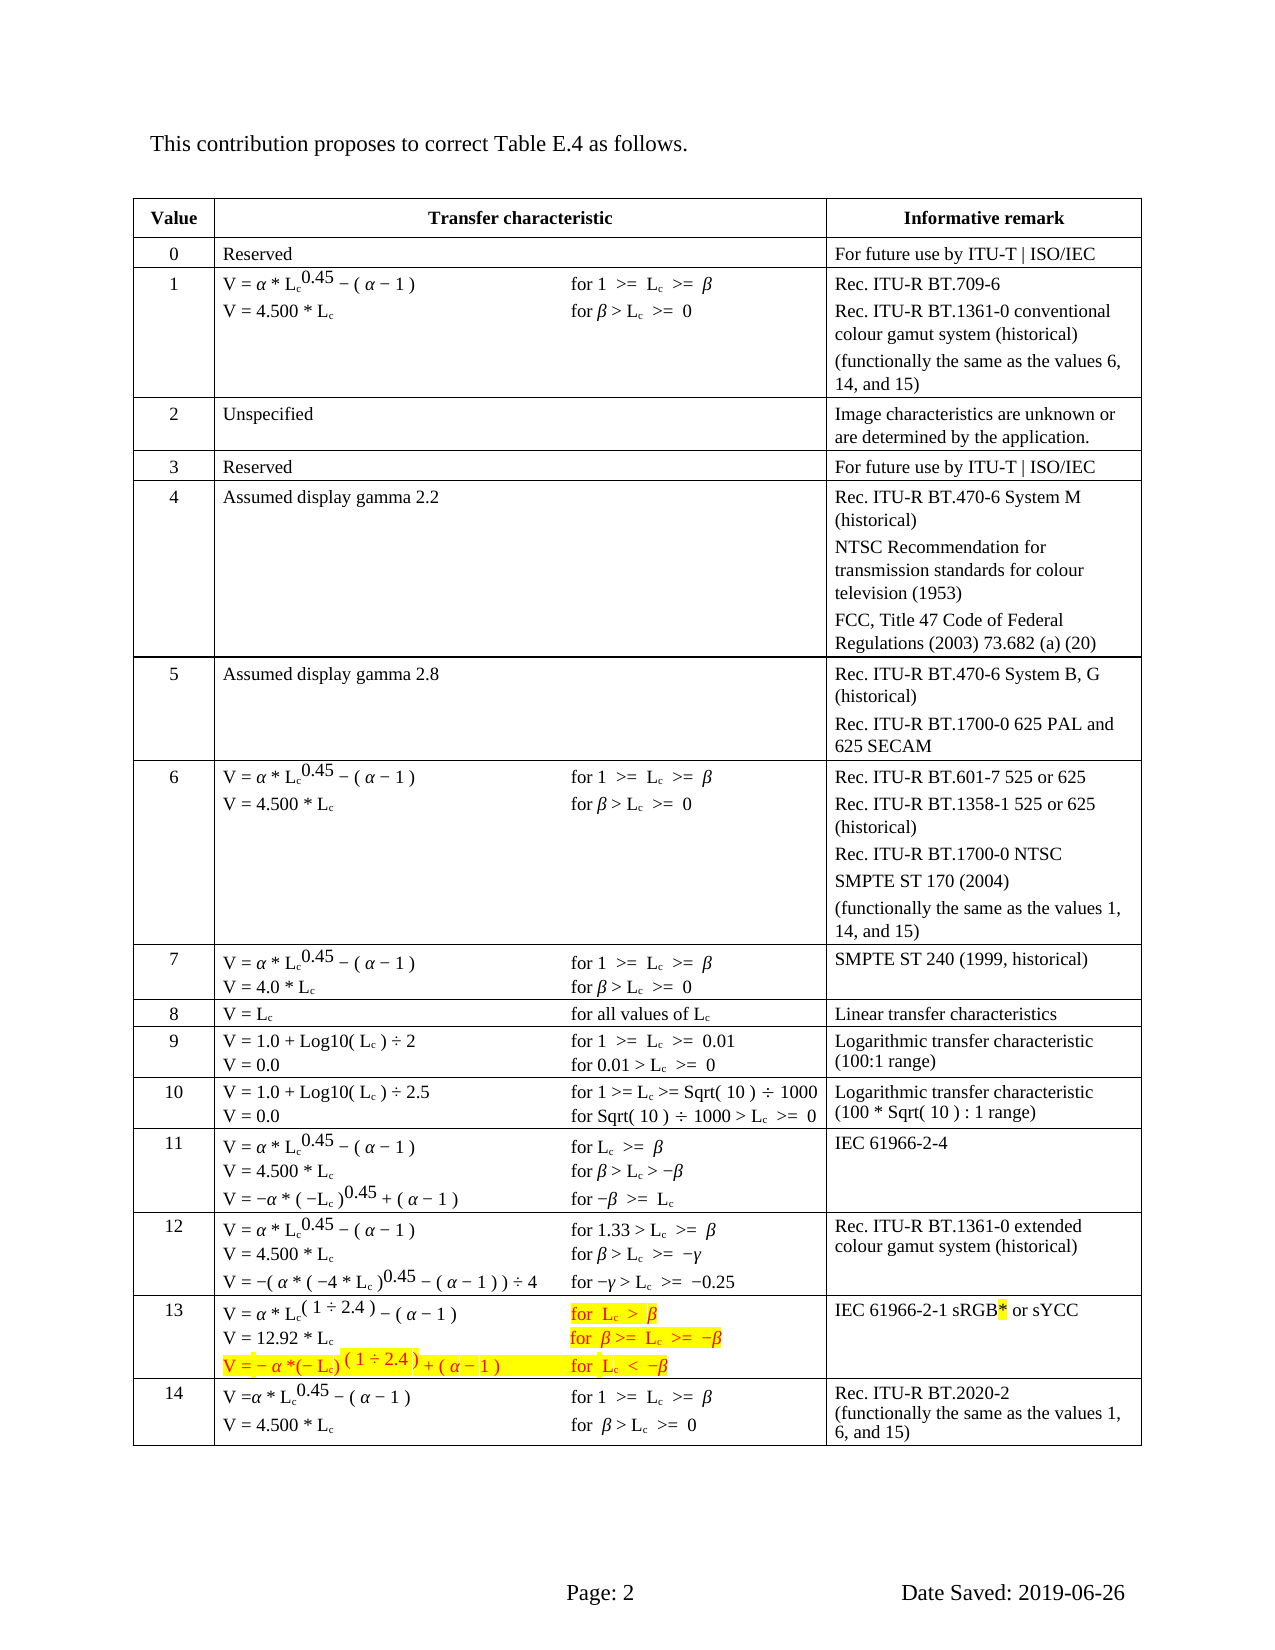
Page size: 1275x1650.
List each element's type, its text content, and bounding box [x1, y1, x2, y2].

table_cell V = α * Lc0.45 − ( α − 1 ) for 1 >= Lc >= β V = 4.500 * Lc for β > Lc >= 0 [215, 761, 826, 944]
table_cell V = 1.0 + Log10( Lc ) ÷ 2 for 1 >= Lc >= 0.01 V = 0.0 for 0.01 > Lc >= 0 [215, 1027, 826, 1077]
table_cell IEC 61966-2-4 [827, 1129, 1141, 1212]
table_cell 1 [134, 268, 214, 397]
table_header Transfer characteristic [215, 199, 826, 237]
table_cell 5 [134, 658, 214, 759]
table_cell V = 1.0 + Log10( Lc ) ÷ 2.5 for 1 >= Lc >= Sqrt( 10 ) 1000 V = 0.0 for Sqrt( 10 ) 1000 > Lc >= 0 [215, 1078, 826, 1128]
text This contribution proposes to correct Table E.4 as follows. [150, 131, 1125, 157]
table_cell V = α * Lc0.45 − ( α − 1 ) for 1 >= Lc >= β V = 4.0 * Lc for β > Lc >= 0 [215, 945, 826, 999]
table_cell SMPTE ST 240 (1999, historical) [827, 945, 1141, 999]
table_cell V = α * Lc0.45 − ( α − 1 ) for 1 >= Lc >= β V = 4.500 * Lc for β > Lc >= 0 [215, 268, 826, 397]
table_cell Rec. ITU-R BT.470-6 System M (historical) NTSC Recommendation for transmission standards for colour television (1953) FCC, Title 47 Code of Federal Regulations (2003) 73.682 (a) (20) [827, 481, 1141, 656]
table_cell Logarithmic transfer characteristic (100 * Sqrt( 10 ) : 1 range) [827, 1078, 1141, 1128]
table_cell Rec. ITU-R BT.2020-2 (functionally the same as the values 1, 6, and 15) [827, 1379, 1141, 1445]
table_cell 7 [134, 945, 214, 999]
table_header Value [134, 199, 214, 237]
table_cell Linear transfer characteristics [827, 1000, 1141, 1026]
table_cell Assumed display gamma 2.8 [215, 658, 826, 759]
table_cell For future use by ITU-T | ISO/IEC [827, 451, 1141, 480]
table_cell 12 [134, 1213, 214, 1295]
table_header Informative remark [827, 199, 1141, 237]
table_cell Rec. ITU-R BT.1361-0 extended colour gamut system (historical) [827, 1213, 1141, 1295]
table_cell 9 [134, 1027, 214, 1077]
table_cell Reserved [215, 238, 826, 267]
table_cell 14 [134, 1379, 214, 1445]
table_cell Image characteristics are unknown or are determined by the application. [827, 398, 1141, 450]
table_cell V = Lc for all values of Lc [215, 1000, 826, 1026]
table_cell Rec. ITU-R BT.709-6 Rec. ITU-R BT.1361-0 conventional colour gamut system (historical) (functionally the same as the values 6, 14, and 15) [827, 268, 1141, 397]
table_cell For future use by ITU-T | ISO/IEC [827, 238, 1141, 267]
table_cell 3 [134, 451, 214, 480]
table_cell Assumed display gamma 2.2 [215, 481, 826, 656]
table_cell 11 [134, 1129, 214, 1212]
table_cell Logarithmic transfer characteristic (100:1 range) [827, 1027, 1141, 1077]
table_cell 10 [134, 1078, 214, 1128]
table_cell 13 [134, 1296, 214, 1378]
table_cell 0 [134, 238, 214, 267]
table_cell 8 [134, 1000, 214, 1026]
table_cell V = α * Lc0.45 − ( α − 1 ) for 1.33 > Lc >= β V = 4.500 * Lc for β > Lc >= −γ V = −( α * ( −4 * Lc )0.45 − ( α − 1 ) ) ÷ 4 for −γ > Lc >= −0.25 [215, 1213, 826, 1295]
table_cell 6 [134, 761, 214, 944]
table_cell Reserved [215, 451, 826, 480]
table_cell 2 [134, 398, 214, 450]
table_cell IEC 61966-2-1 sRGB* or sYCC [827, 1296, 1141, 1378]
table_cell 4 [134, 481, 214, 656]
table_cell V = α * Lc( 1 ÷ 2.4 ) − ( α − 1 ) for Lc > β V = 12.92 * Lc for β >= Lc >= −β V = − α *(− Lc) ( 1 ÷ 2.4 ) + ( α − 1 ) for Lc < −β [215, 1296, 826, 1378]
table_cell Unspecified [215, 398, 826, 450]
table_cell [215, 1379, 826, 1445]
table_cell Rec. ITU-R BT.601-7 525 or 625 Rec. ITU-R BT.1358-1 525 or 625 (historical) Rec. ITU-R BT.1700-0 NTSC SMPTE ST 170 (2004) (functionally the same as the values 1, 14, and 15) [827, 761, 1141, 944]
table_cell V = α * Lc0.45 − ( α − 1 ) for Lc >= β V = 4.500 * Lc for β > Lc > −β V = −α * ( −Lc )0.45 + ( α − 1 ) for −β >= Lc [215, 1129, 826, 1212]
table_cell Rec. ITU-R BT.470-6 System B, G (historical) Rec. ITU-R BT.1700-0 625 PAL and 625 SECAM [827, 658, 1141, 759]
